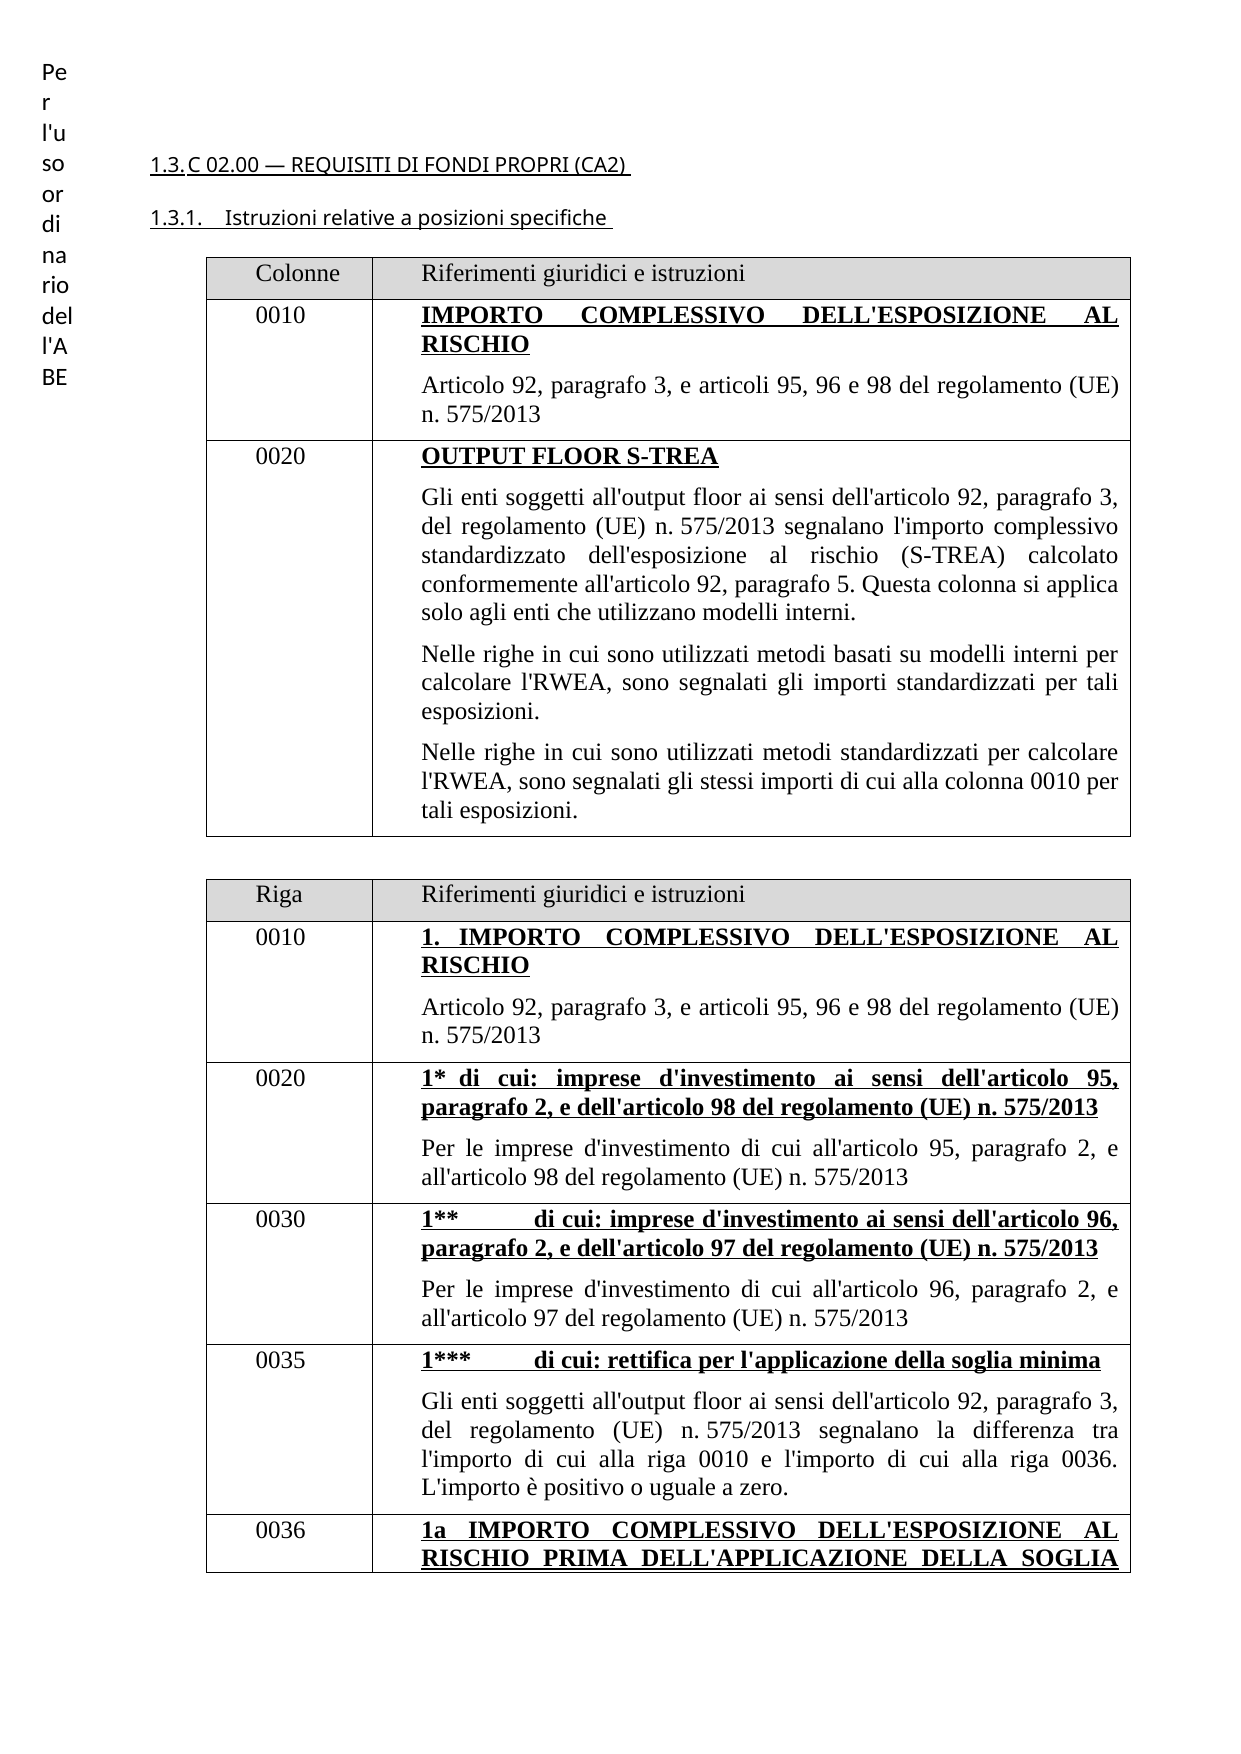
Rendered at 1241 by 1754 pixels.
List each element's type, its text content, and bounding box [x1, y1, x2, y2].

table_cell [373, 1515, 1130, 1572]
list 1.3.1. Istruzioni relative a posizioni specifiche [150, 203, 1090, 232]
table_header Colonne [207, 258, 372, 299]
table_header Riferimenti giuridici e istruzioni [373, 258, 1130, 299]
table_cell 0010 [207, 300, 372, 440]
table_cell 0030 [207, 1204, 372, 1344]
table_cell 0010 [207, 922, 372, 1062]
table_header Riferimenti giuridici e istruzioni [373, 880, 1130, 921]
table_cell 1** di cui: imprese d'investimento ai sensi dell'articolo 96, paragrafo 2, e dell'articolo 97 del regolamento (UE) n. 575/2013 Per le imprese d'investimento di cui all'articolo 96, paragrafo 2, e all'articolo 97 del regolamento (UE) n. 575/2013 [373, 1204, 1130, 1344]
table_header Riga [207, 880, 372, 921]
table_cell 0035 [207, 1345, 372, 1514]
table_cell 0036 [207, 1515, 372, 1572]
list 1.3. C 02.00 — REQUISITI DI FONDI PROPRI (CA2) [150, 150, 1090, 178]
table_cell OUTPUT FLOOR S-TREA Gli enti soggetti all'output floor ai sensi dell'articolo 92, paragrafo 3, del regolamento (UE) n. 575/2013 segnalano l'importo complessivo standardizzato dell'esposizione al rischio (S-TREA) calcolato conformemente all'articolo 92, paragrafo 5. Questa colonna si applica solo agli enti che utilizzano modelli interni. Nelle righe in cui sono utilizzati metodi basati su modelli interni per calcolare l'RWEA, sono segnalati gli importi standardizzati per tali esposizioni. Nelle righe in cui sono utilizzati metodi standardizzati per calcolare l'RWEA, sono segnalati gli stessi importi di cui alla colonna 0010 per tali esposizioni. [373, 441, 1130, 836]
table_cell 0020 [207, 441, 372, 836]
table_cell 1*** di cui: rettifica per l'applicazione della soglia minima Gli enti soggetti all'output floor ai sensi dell'articolo 92, paragrafo 3, del regolamento (UE) n. 575/2013 segnalano la differenza tra l'importo di cui alla riga 0010 e l'importo di cui alla riga 0036. L'importo è positivo o uguale a zero. [373, 1345, 1130, 1514]
table_cell 1* di cui: imprese d'investimento ai sensi dell'articolo 95, paragrafo 2, e dell'articolo 98 del regolamento (UE) n. 575/2013 Per le imprese d'investimento di cui all'articolo 95, paragrafo 2, e all'articolo 98 del regolamento (UE) n. 575/2013 [373, 1063, 1130, 1203]
table_cell 0020 [207, 1063, 372, 1203]
table_cell 1. IMPORTO COMPLESSIVO DELL'ESPOSIZIONE AL RISCHIO Articolo 92, paragrafo 3, e articoli 95, 96 e 98 del regolamento (UE) n. 575/2013 [373, 922, 1130, 1062]
table_cell IMPORTO COMPLESSIVO DELL'ESPOSIZIONE AL RISCHIO Articolo 92, paragrafo 3, e articoli 95, 96 e 98 del regolamento (UE) n. 575/2013 [373, 300, 1130, 440]
